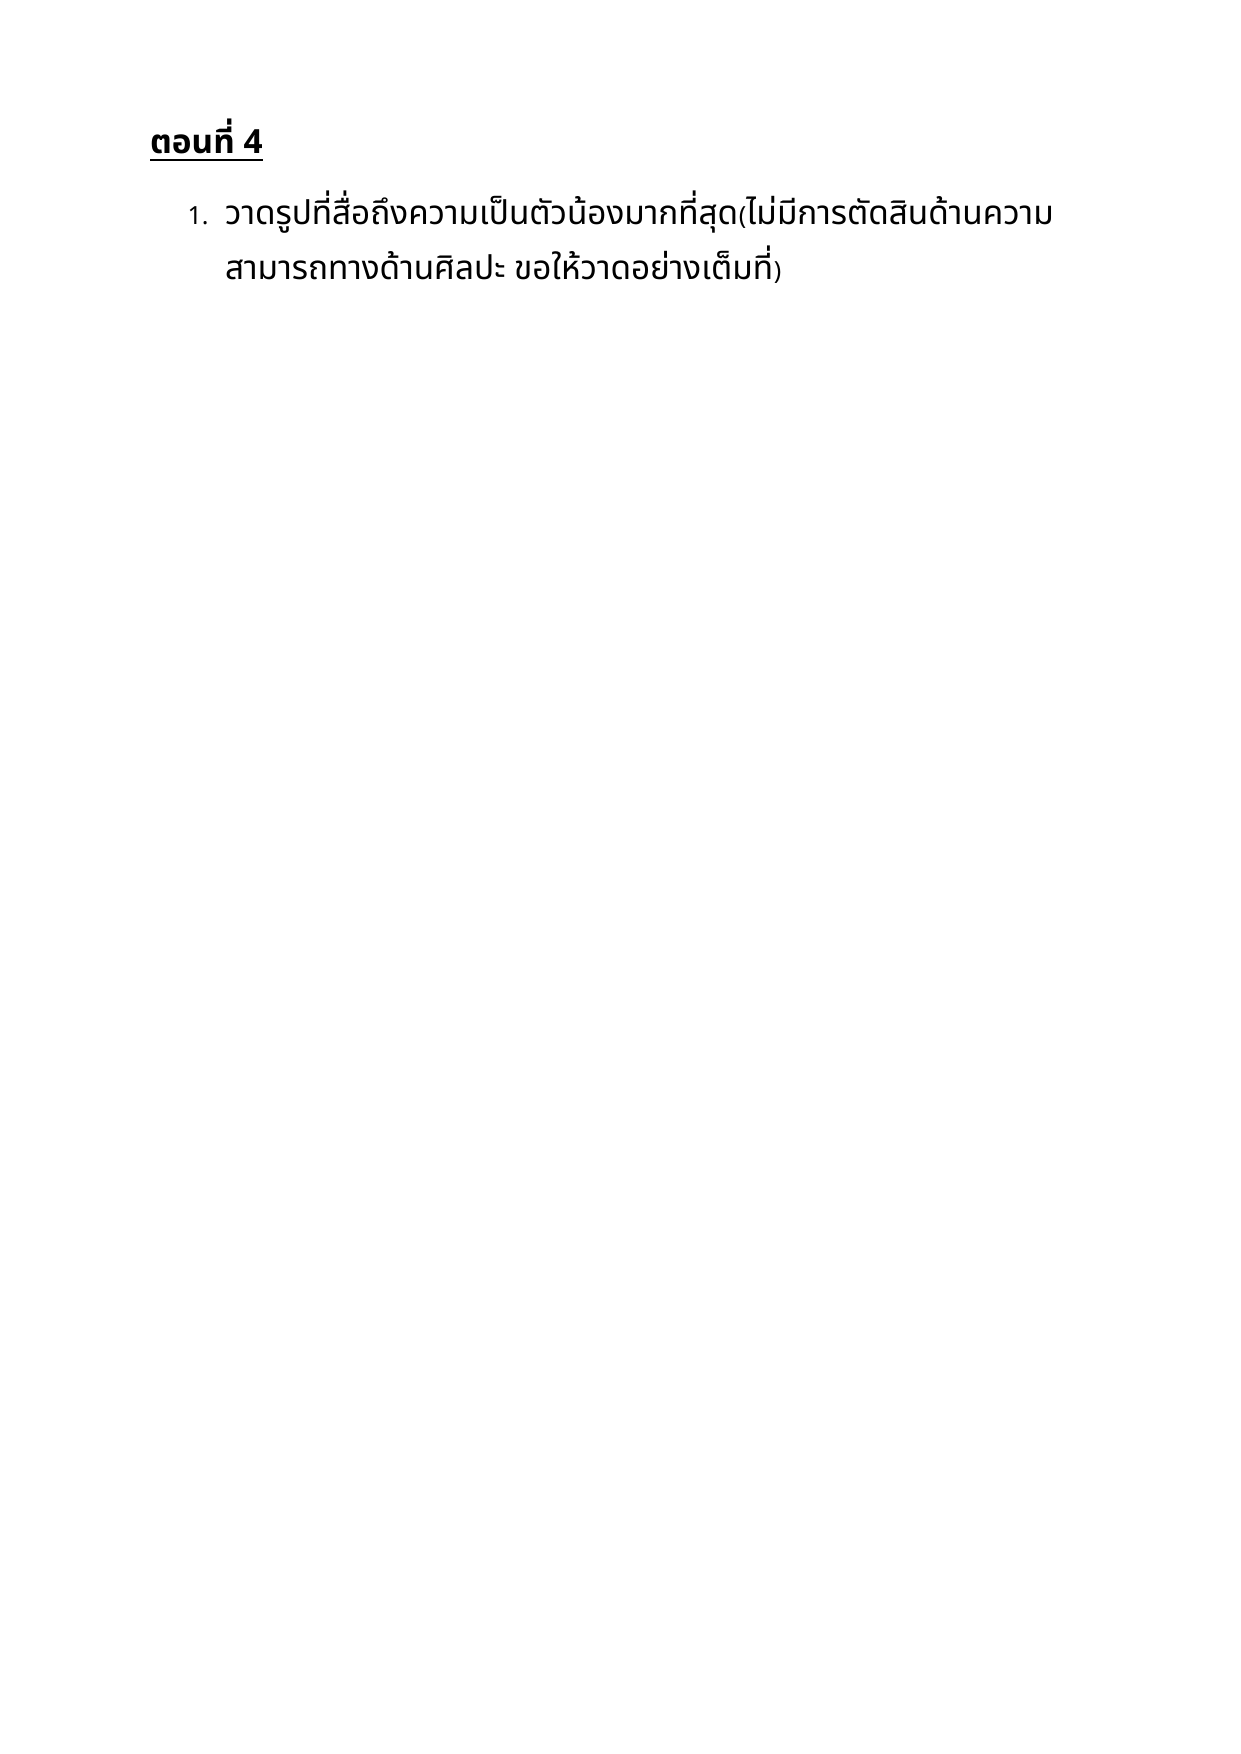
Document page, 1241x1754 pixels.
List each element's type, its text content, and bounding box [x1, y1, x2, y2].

list วาดรูปที่สื่อถึงความเป็นตัวน้องมากที่สุด(ไม่มีการตัดสินด้านความสามารถทางด้านศิลปะ ขอให้วาดอย่างเต็มที่) [187, 189, 1090, 294]
text ตอนที่ 4 [150, 118, 1090, 169]
